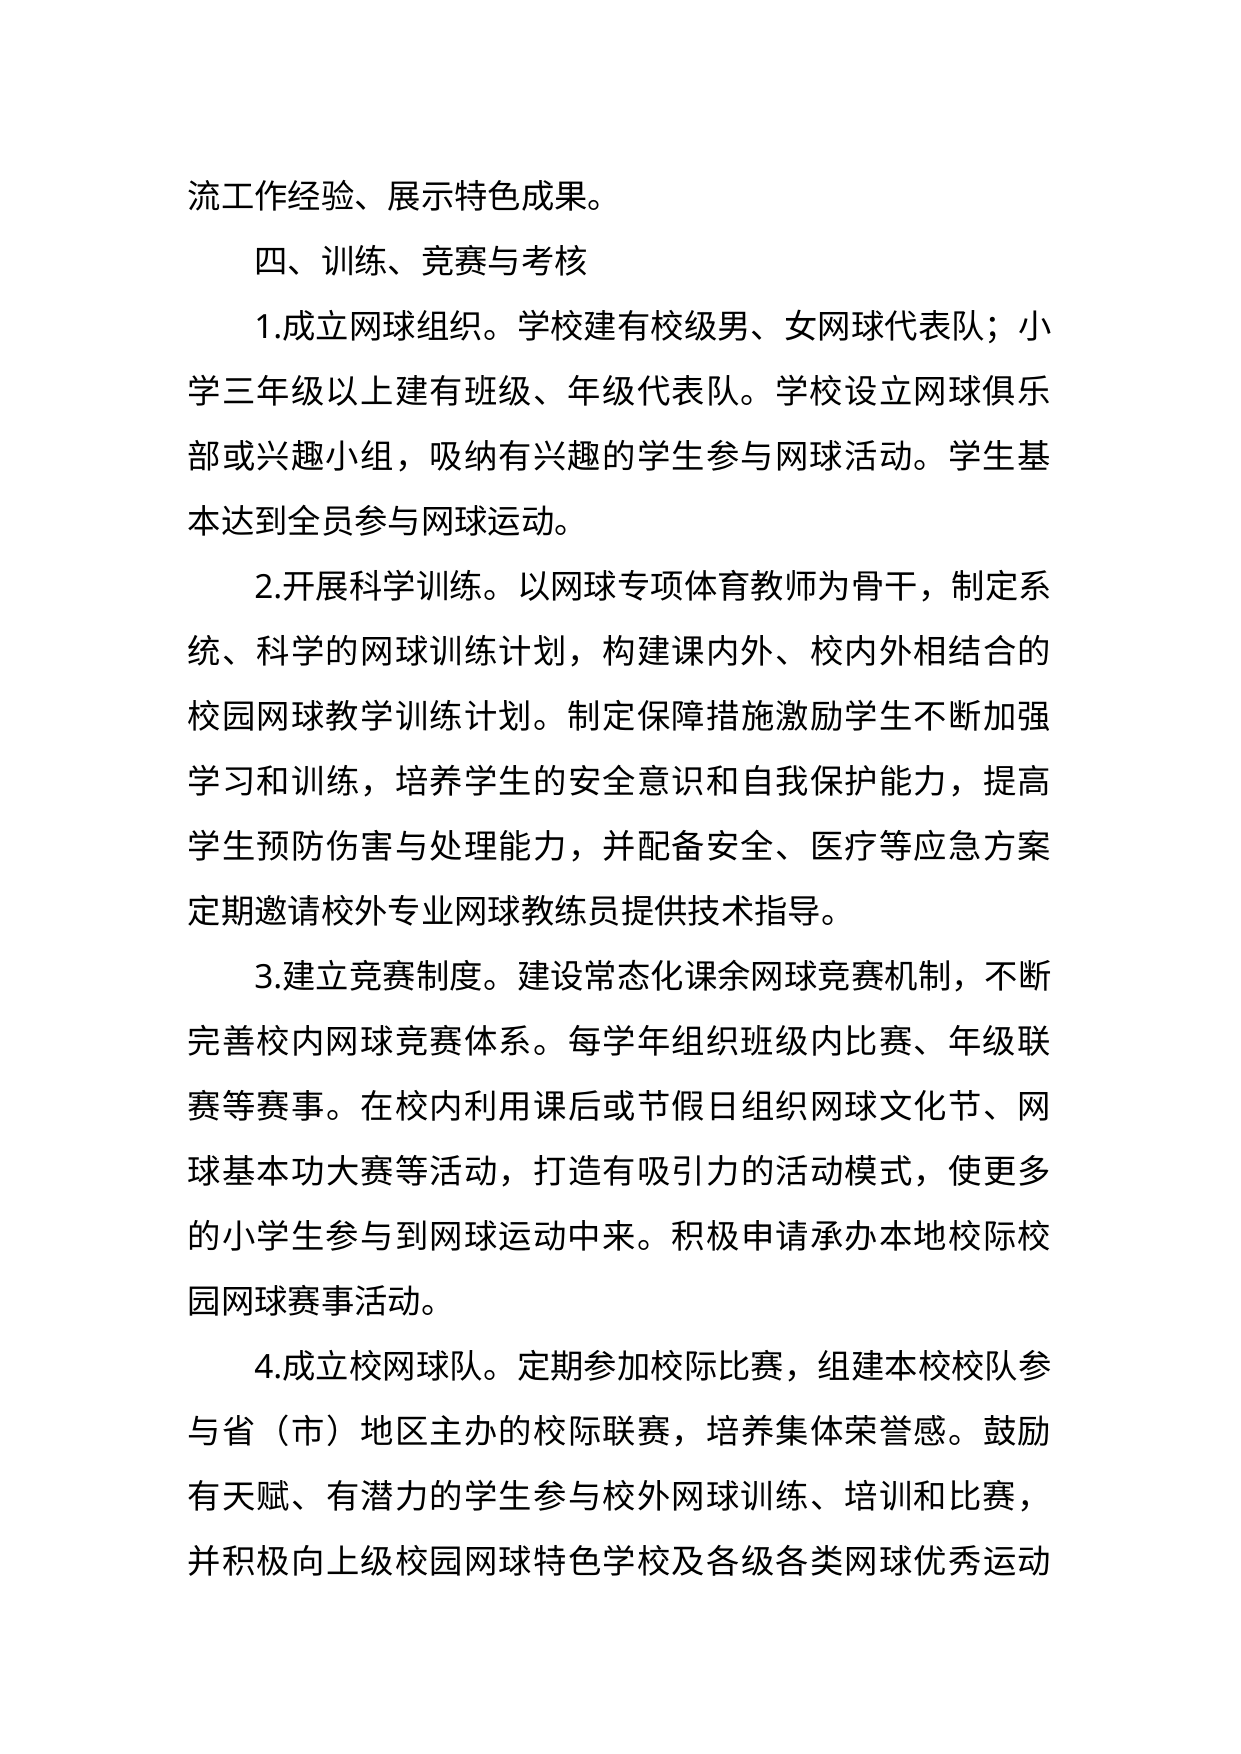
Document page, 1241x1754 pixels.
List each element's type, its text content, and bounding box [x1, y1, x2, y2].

text 3.建立竞赛制度。建设常态化课余网球竞赛机制，不断完善校内网球竞赛体系。每学年组织班级内比赛、年级联赛等赛事。在校内利用课后或节假日组织网球文化节、网球基本功大赛等活动，打造有吸引力的活动模式，使更多的小学生参与到网球运动中来。积极申请承办本地校际校园网球赛事活动。 [187, 942, 1053, 1332]
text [187, 162, 1053, 227]
text 1.成立网球组织。学校建有校级男、女网球代表队；小学三年级以上建有班级、年级代表队。学校设立网球俱乐部或兴趣小组，吸纳有兴趣的学生参与网球活动。学生基本达到全员参与网球运动。 [187, 292, 1053, 552]
text 2.开展科学训练。以网球专项体育教师为骨干，制定系统、科学的网球训练计划，构建课内外、校内外相结合的校园网球教学训练计划。制定保障措施激励学生不断加强学习和训练，培养学生的安全意识和自我保护能力，提高学生预防伤害与处理能力，并配备安全、医疗等应急方案。定期邀请校外专业网球教练员提供技术指导。 [187, 552, 1053, 942]
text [187, 1332, 1053, 1592]
text 四、训练、竞赛与考核 [187, 227, 1053, 292]
